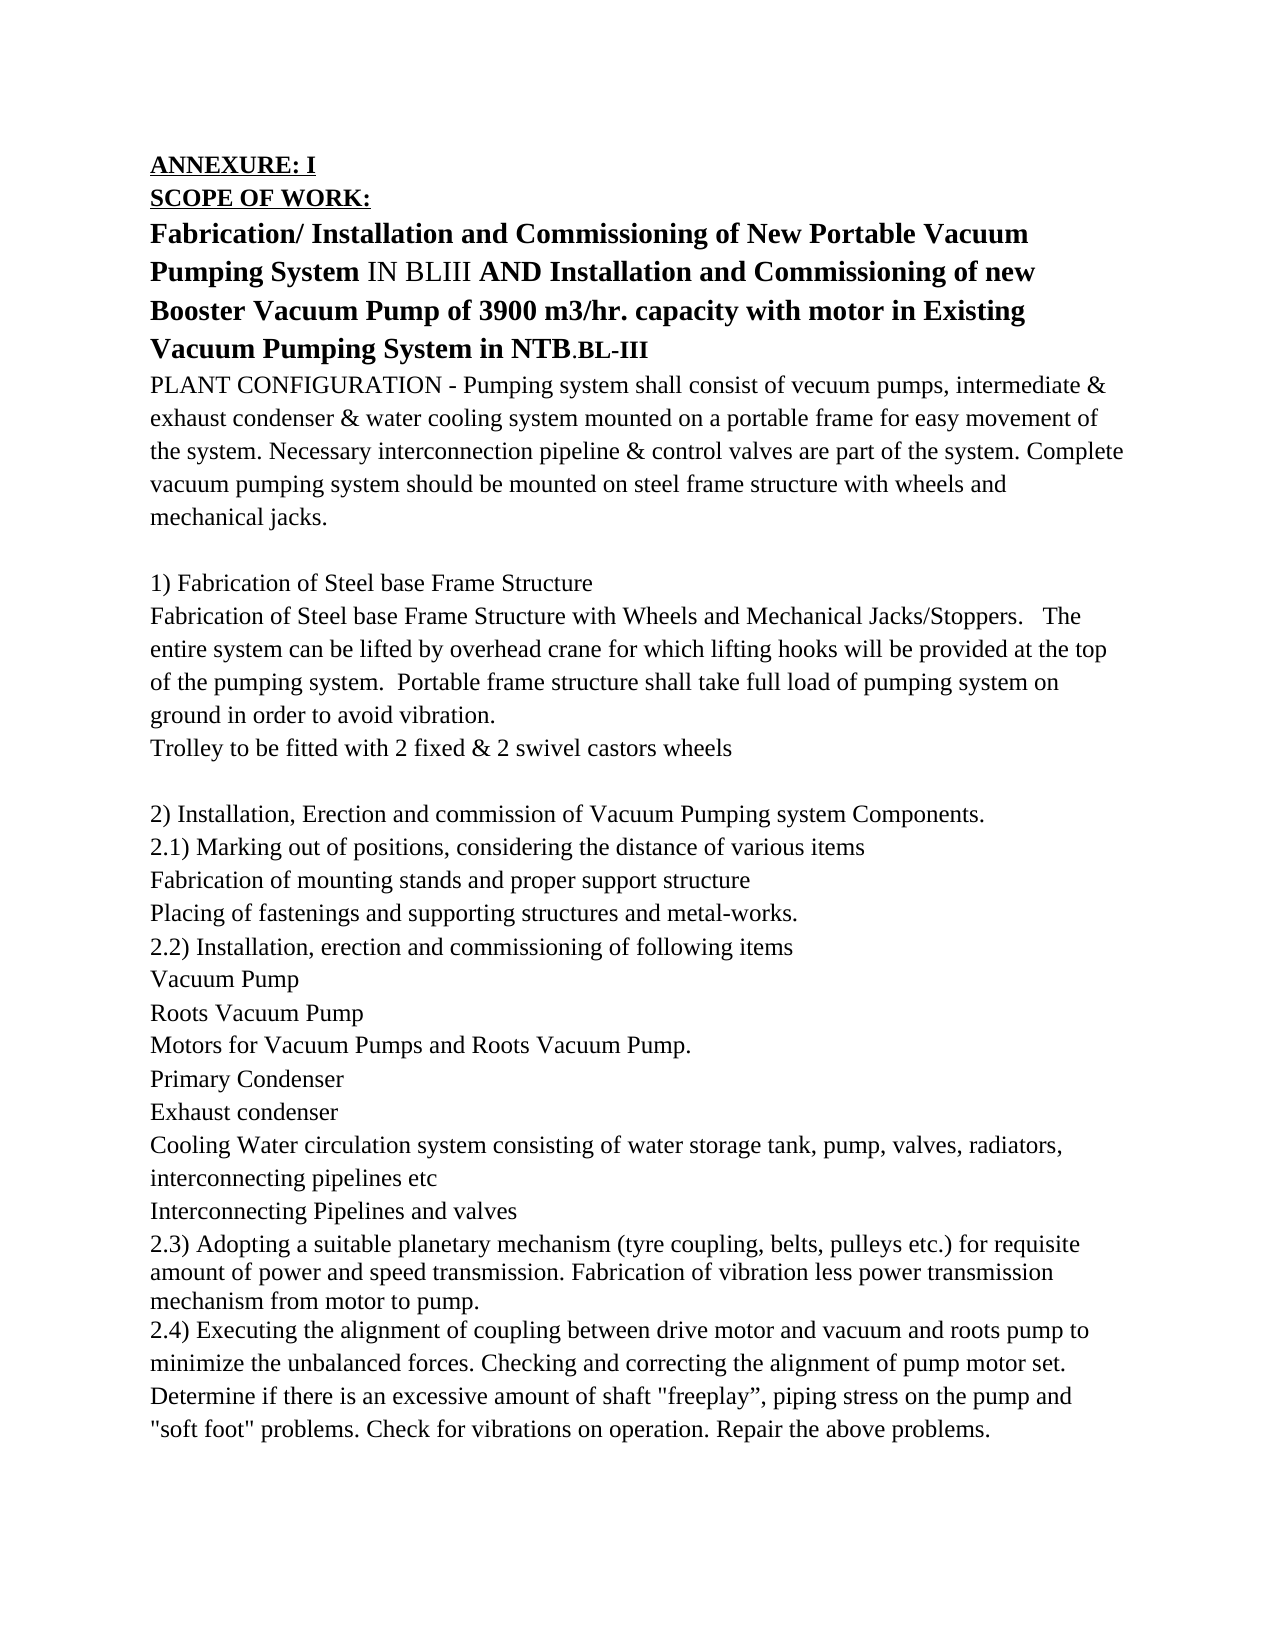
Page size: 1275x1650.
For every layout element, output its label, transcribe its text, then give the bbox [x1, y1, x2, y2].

text PLANT CONFIGURATION - Pumping system shall consist of vecuum pumps, intermediate & exhaust condenser & water cooling system mounted on a portable frame for easy movement of the system. Necessary interconnection pipeline & control valves are part of the system. Complete vacuum pumping system should be mounted on steel frame structure with wheels and mechanical jacks. [150, 370, 1125, 531]
text Exhaust condenser [150, 1097, 1125, 1125]
text Placing of fastenings and supporting structures and metal-works. [150, 898, 1125, 927]
text 2.2) Installation, erection and commissioning of following items [150, 932, 1125, 960]
text 2.4) Executing the alignment of coupling between drive motor and vacuum and roots pump to minimize the unbalanced forces. Checking and correcting the alignment of pump motor set. Determine if there is an excessive amount of shaft "freeplay”, piping stress on the pump and "soft foot" problems. Check for vibrations on operation. Repair the above problems. [150, 1315, 1125, 1443]
text 2.1) Marking out of positions, considering the distance of various items [150, 832, 1125, 861]
text Cooling Water circulation system consisting of water storage tank, pump, valves, radiators, interconnecting pipelines etc [150, 1130, 1125, 1191]
text ANNEXURE: I [150, 150, 1125, 179]
text Vacuum Pump [150, 964, 1125, 993]
text Fabrication/ Installation and Commissioning of New Portable Vacuum Pumping System IN BLIII AND Installation and Commissioning of new Booster Vacuum Pump of 3900 m3/hr. capacity with motor in Existing Vacuum Pumping System in NTB.BL-III [150, 216, 1125, 365]
text Primary Condenser [150, 1064, 1125, 1092]
text Fabrication of mounting stands and proper support structure [150, 866, 1125, 894]
text 1) Fabrication of Steel base Frame Structure [150, 568, 1125, 597]
text 2.3) Adopting a suitable planetary mechanism (tyre coupling, belts, pulleys etc.) for requisite amount of power and speed transmission. Fabrication of vibration less power transmission mechanism from motor to pump. [150, 1229, 1125, 1315]
text Trolley to be fitted with 2 fixed & 2 swivel castors wheels [150, 733, 1125, 762]
text Interconnecting Pipelines and valves [150, 1196, 1125, 1224]
text Motors for Vacuum Pumps and Roots Vacuum Pump. [150, 1031, 1125, 1059]
text Roots Vacuum Pump [150, 998, 1125, 1026]
text SCOPE OF WORK: [150, 183, 1125, 212]
text 2) Installation, Erection and commission of Vacuum Pumping system Components. [150, 799, 1125, 828]
text Fabrication of Steel base Frame Structure with Wheels and Mechanical Jacks/Stoppers. The entire system can be lifted by overhead crane for which lifting hooks will be provided at the top of the pumping system. Portable frame structure shall take full load of pumping system on ground in order to avoid vibration. [150, 601, 1125, 729]
